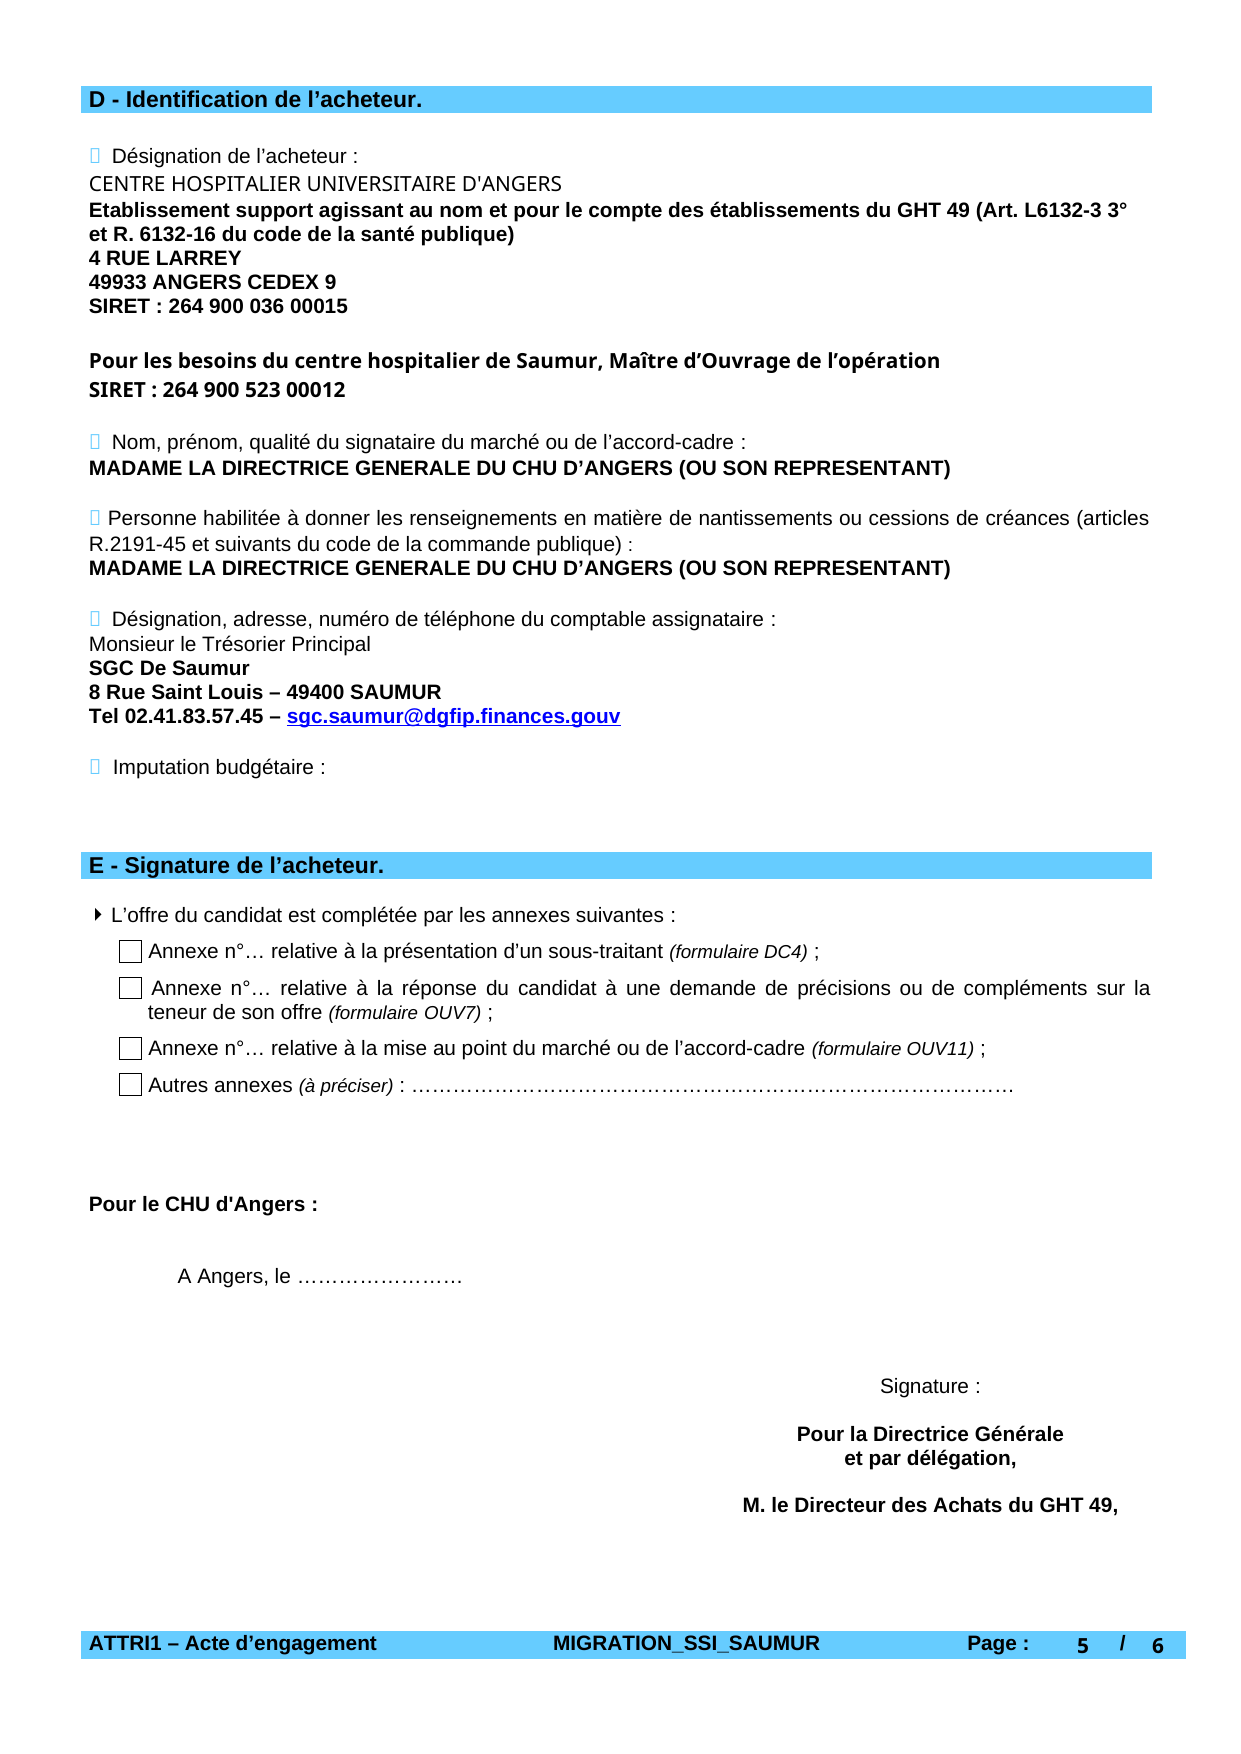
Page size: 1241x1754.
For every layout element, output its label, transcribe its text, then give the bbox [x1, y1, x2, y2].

text Monsieur le Trésorier Principal [89, 632, 1152, 656]
text M. le Directeur des Achats du GHT 49, [709, 1493, 1152, 1517]
subtitle  Désignation de l’acheteur : [89, 141, 1152, 169]
text Tel 02.41.83.57.45 – sgc.saumur@dgfip.finances.gouv [89, 704, 1152, 728]
subtitle Etablissement support agissant au nom et pour le compte des établissements du GHT 49 (Art. L6132-3 3° et R. 6132-16 du code de la santé publique) [89, 198, 1152, 246]
text  Nom, prénom, qualité du signataire du marché ou de l’accord-cadre : [89, 427, 1152, 456]
text Pour la Directrice Générale [709, 1421, 1152, 1445]
text Signature : [709, 1373, 1152, 1397]
table_header E - Signature de l’acheteur. [81, 852, 1152, 879]
text 8 Rue Saint Louis – 49400 SAUMUR [89, 680, 1152, 704]
text Annexe n°… relative à la présentation d’un sous-traitant (formulaire DC4) ; [118, 939, 1152, 963]
text Autres annexes (à préciser) : …………………………………………………………………………… [118, 1072, 1152, 1096]
text  Personne habilitée à donner les renseignements en matière de nantissements ou cessions de créances (articles R.2191-45 et suivants du code de la commande publique) : [89, 503, 1152, 556]
text et par délégation, [709, 1445, 1152, 1469]
text Annexe n°… relative à la mise au point du marché ou de l’accord-cadre (formulaire OUV11) ; [118, 1036, 1152, 1060]
table_header D - Identification de l’acheteur. [81, 86, 1152, 113]
text A Angers, le …………………… [89, 1264, 1152, 1288]
text  Désignation, adresse, numéro de téléphone du comptable assignataire : [89, 604, 1152, 632]
text Pour les besoins du centre hospitalier de Saumur, Maître d’Ouvrage de l’opération [89, 346, 1152, 375]
subtitle 4 RUE LARREY [89, 246, 1152, 270]
text  Imputation budgétaire : [89, 752, 1152, 780]
text Annexe n°… relative à la réponse du candidat à une demande de précisions ou de compléments sur la teneur de son offre (formulaire OUV7) ; [118, 976, 1152, 1023]
text Pour : [89, 1192, 1152, 1216]
subtitle 49933 ANGERS CEDEX 9 [89, 270, 1152, 294]
text MADAME LA DIRECTRICE GENERALE DU CHU D’ANGERS (OU SON REPRESENTANT) [89, 556, 1152, 580]
text SGC De Saumur [89, 656, 1152, 680]
text L’offre du candidat est complétée par les annexes suivantes : [89, 903, 1152, 927]
text MADAME LA DIRECTRICE GENERALE DU CHU D’ANGERS (OU SON REPRESENTANT) [89, 456, 1152, 479]
text SIRET : 264 900 523 00012 [89, 375, 1152, 403]
subtitle SIRET : 264 900 036 00015 [89, 294, 1152, 318]
